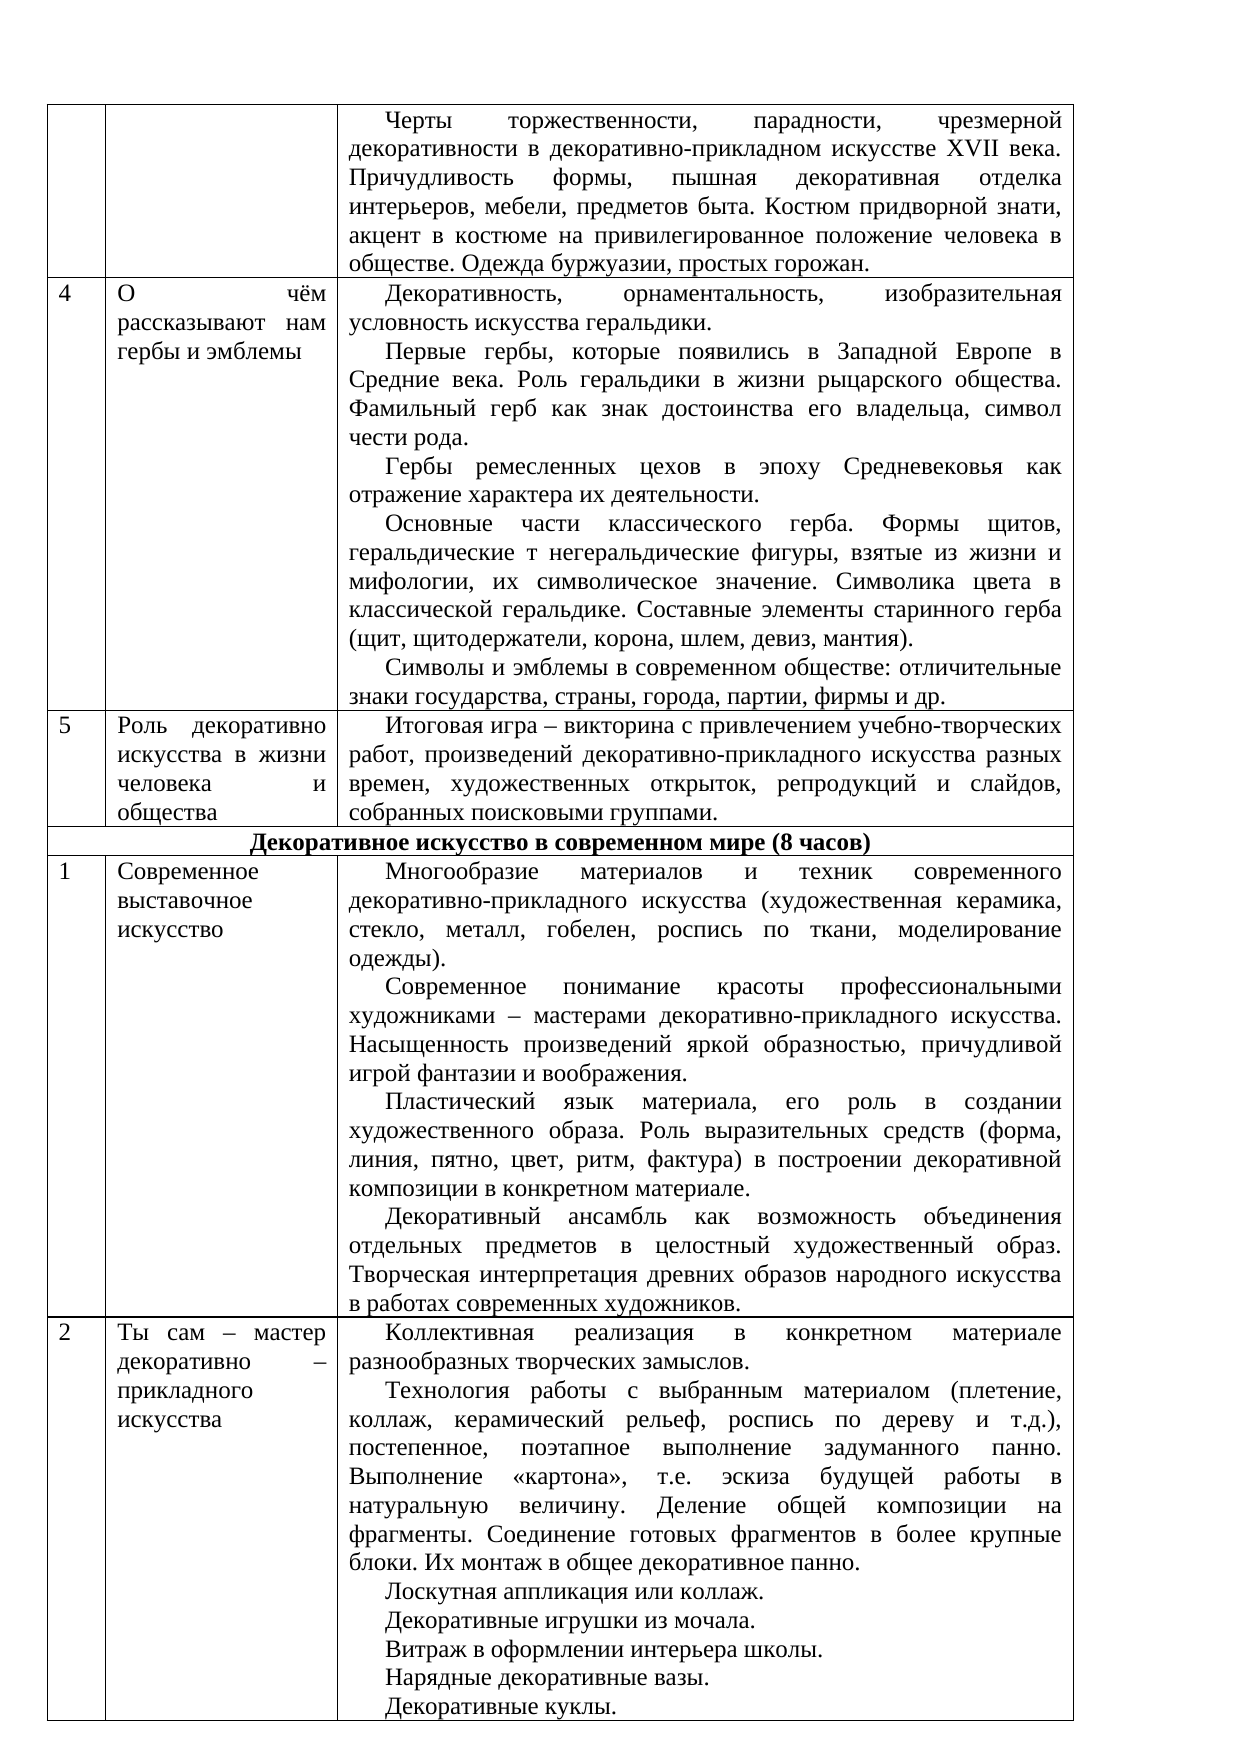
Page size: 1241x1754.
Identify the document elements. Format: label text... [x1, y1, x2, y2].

table_cell Итоговая игра – викторина с привлечением учебно-творческих работ, произведений декоративно-прикладного искусства разных времен, художественных открыток, репродукций и слайдов, собранных поисковыми группами. [338, 711, 1073, 826]
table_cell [338, 105, 1073, 277]
table_cell Роль декоративно искусства в жизни человека и общества [106, 711, 337, 826]
table_cell 2 [48, 1318, 105, 1720]
table_cell 3 [48, 105, 105, 277]
table_cell 5 [48, 711, 105, 826]
table_cell Декоративное искусство в современном мире (8 часов) [48, 827, 1073, 855]
table_cell Декоративность, орнаментальность, изобразительная условность искусства геральдики. Первые гербы, которые появились в Западной Европе в Средние века. Роль геральдики в жизни рыцарского общества. Фамильный герб как знак достоинства его владельца, символ чести рода. Гербы ремесленных цехов в эпоху Средневековья как отражение характера их деятельности. Основные части классического герба. Формы щитов, геральдические т негеральдические фигуры, взятые из жизни и мифологии, их символическое значение. Символика цвета в классической геральдике. Составные элементы старинного герба (щит, щитодержатели, корона, шлем, девиз, мантия). Символы и эмблемы в современном обществе: отличительные знаки государства, страны, города, партии, фирмы и др. [338, 278, 1073, 709]
table_cell Коллективная реализация в конкретном материале разнообразных творческих замыслов. Технология работы с выбранным материалом (плетение, коллаж, керамический рельеф, роспись по дереву и т.д.), постепенное, поэтапное выполнение задуманного панно. Выполнение «картона», т.е. эскиза будущей работы в натуральную величину. Деление общей композиции на фрагменты. Соединение готовых фрагментов в более крупные блоки. Их монтаж в общее декоративное панно. Лоскутная аппликация или коллаж. Декоративные игрушки из мочала. Витраж в оформлении интерьера школы. Нарядные декоративные вазы. Декоративные куклы. [338, 1318, 1073, 1720]
table_cell Современное выставочное искусство [106, 856, 337, 1316]
table_cell Ты сам – мастер декоративно – прикладного искусства [106, 1318, 337, 1720]
table_cell 1 [48, 856, 105, 1316]
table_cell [106, 105, 337, 277]
table_cell О чём рассказывают нам гербы и эмблемы [106, 278, 337, 709]
table_cell 4 [48, 278, 105, 709]
table_cell Многообразие материалов и техник современного декоративно-прикладного искусства (художественная керамика, стекло, металл, гобелен, роспись по ткани, моделирование одежды). Современное понимание красоты профессиональными художниками – мастерами декоративно-прикладного искусства. Насыщенность произведений яркой образностью, причудливой игрой фантазии и воображения. Пластический язык материала, его роль в создании художественного образа. Роль выразительных средств (форма, линия, пятно, цвет, ритм, фактура) в построении декоративной композиции в конкретном материале. Декоративный ансамбль как возможность объединения отдельных предметов в целостный художественный образ. Творческая интерпретация древних образов народного искусства в работах современных художников. [338, 856, 1073, 1316]
